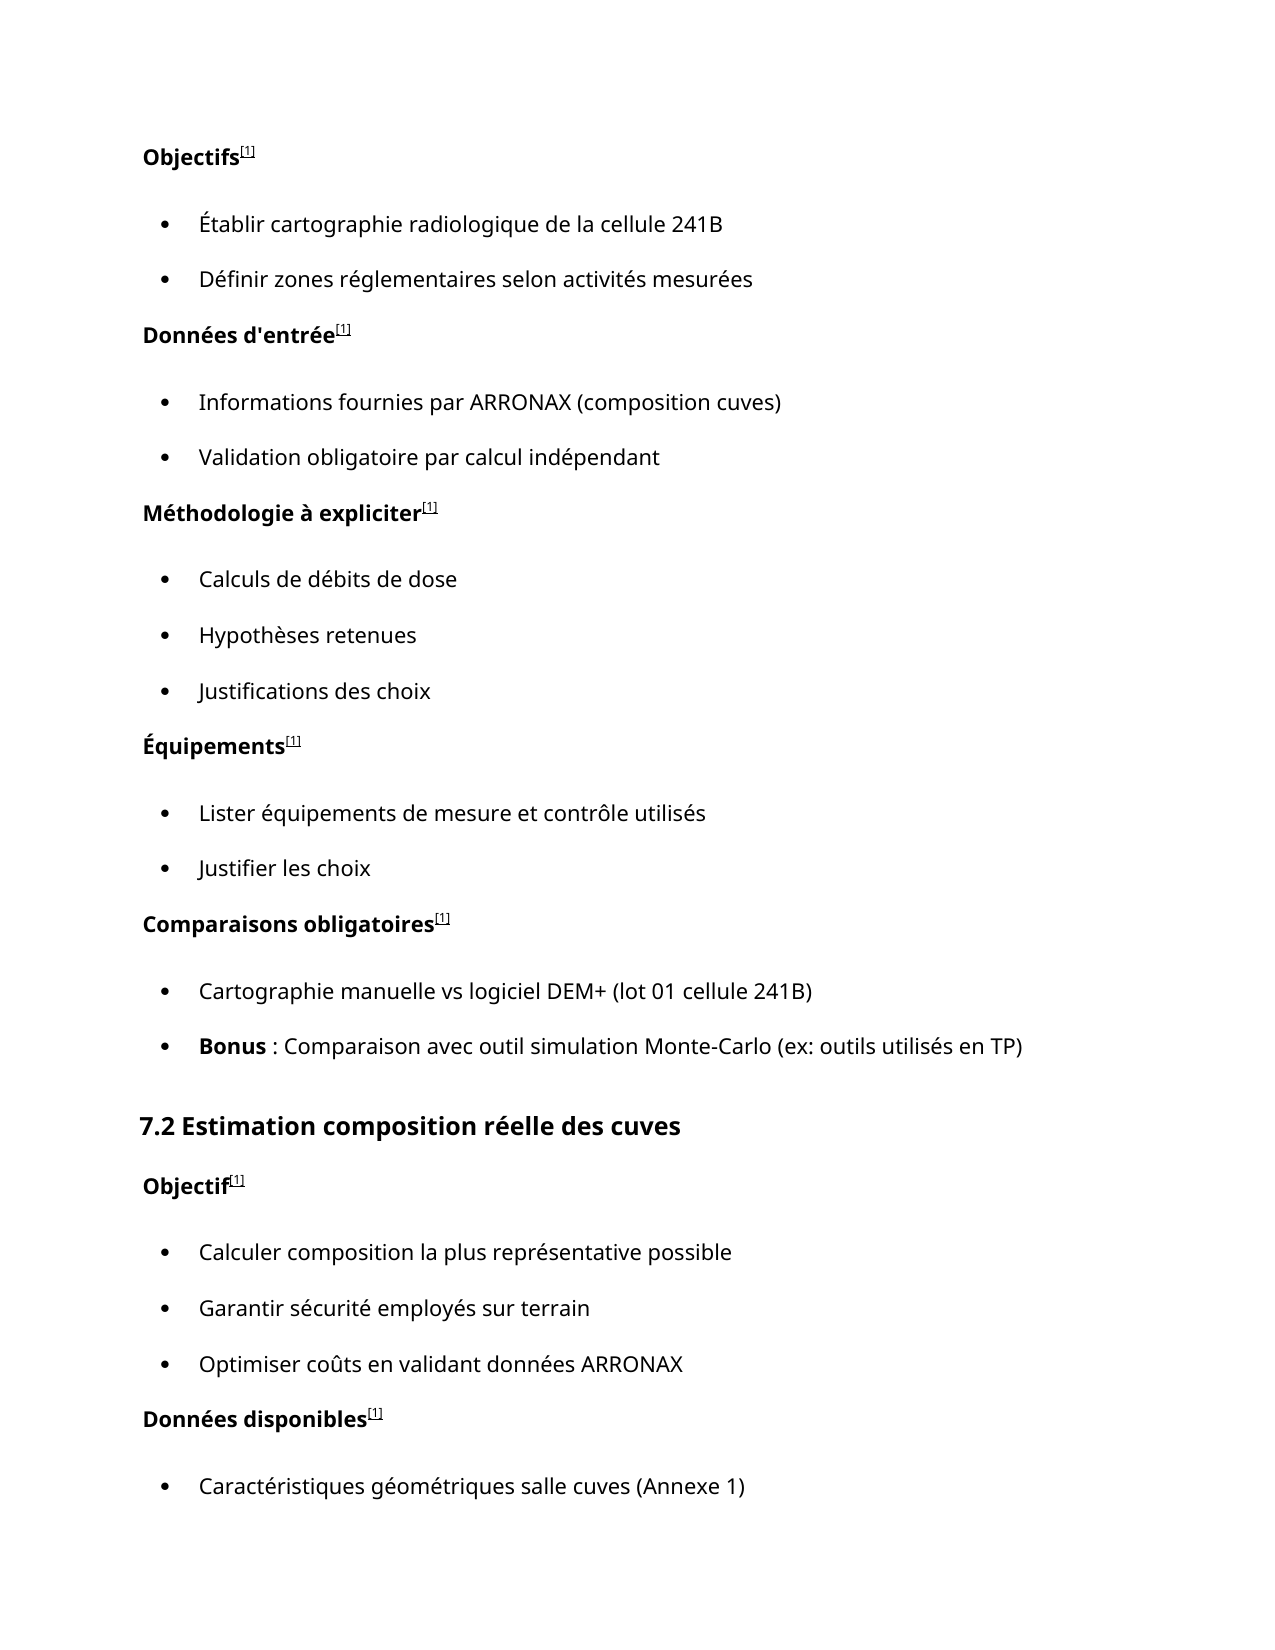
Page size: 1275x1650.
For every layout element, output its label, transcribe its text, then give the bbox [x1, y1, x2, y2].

text Données d'entrée[1] [142, 320, 1133, 350]
text Comparaisons obligatoires[1] [142, 909, 1133, 939]
list Justifications des choix [161, 676, 1133, 705]
list Établir cartographie radiologique de la cellule 241B [161, 209, 1133, 238]
text Objectifs[1] [142, 142, 1133, 172]
list Validation obligatoire par calcul indépendant [161, 442, 1133, 472]
list Hypothèses retenues [161, 620, 1133, 650]
text 7.2 Estimation composition réelle des cuves [139, 1109, 1133, 1143]
list Cartographie manuelle vs logiciel DEM+ (lot 01 cellule 241B) [161, 976, 1133, 1005]
list Définir zones réglementaires selon activités mesurées [161, 264, 1133, 294]
list Garantir sécurité employés sur terrain [161, 1293, 1133, 1323]
list Calculs de débits de dose [161, 564, 1133, 594]
text Méthodologie à expliciter[1] [142, 498, 1133, 528]
list Bonus : Comparaison avec outil simulation Monte-Carlo (ex: outils utilisés en TP) [161, 1031, 1133, 1061]
text Équipements[1] [142, 731, 1133, 761]
list Optimiser coûts en validant données ARRONAX [161, 1348, 1133, 1378]
list Lister équipements de mesure et contrôle utilisés [161, 798, 1133, 828]
list Justifier les choix [161, 853, 1133, 883]
list Caractéristiques géométriques salle cuves (Annexe 1) [161, 1471, 1133, 1501]
list Informations fournies par ARRONAX (composition cuves) [161, 387, 1133, 416]
list Calculer composition la plus représentative possible [161, 1237, 1133, 1267]
text Objectif[1] [142, 1171, 1133, 1201]
text Données disponibles[1] [142, 1404, 1133, 1434]
